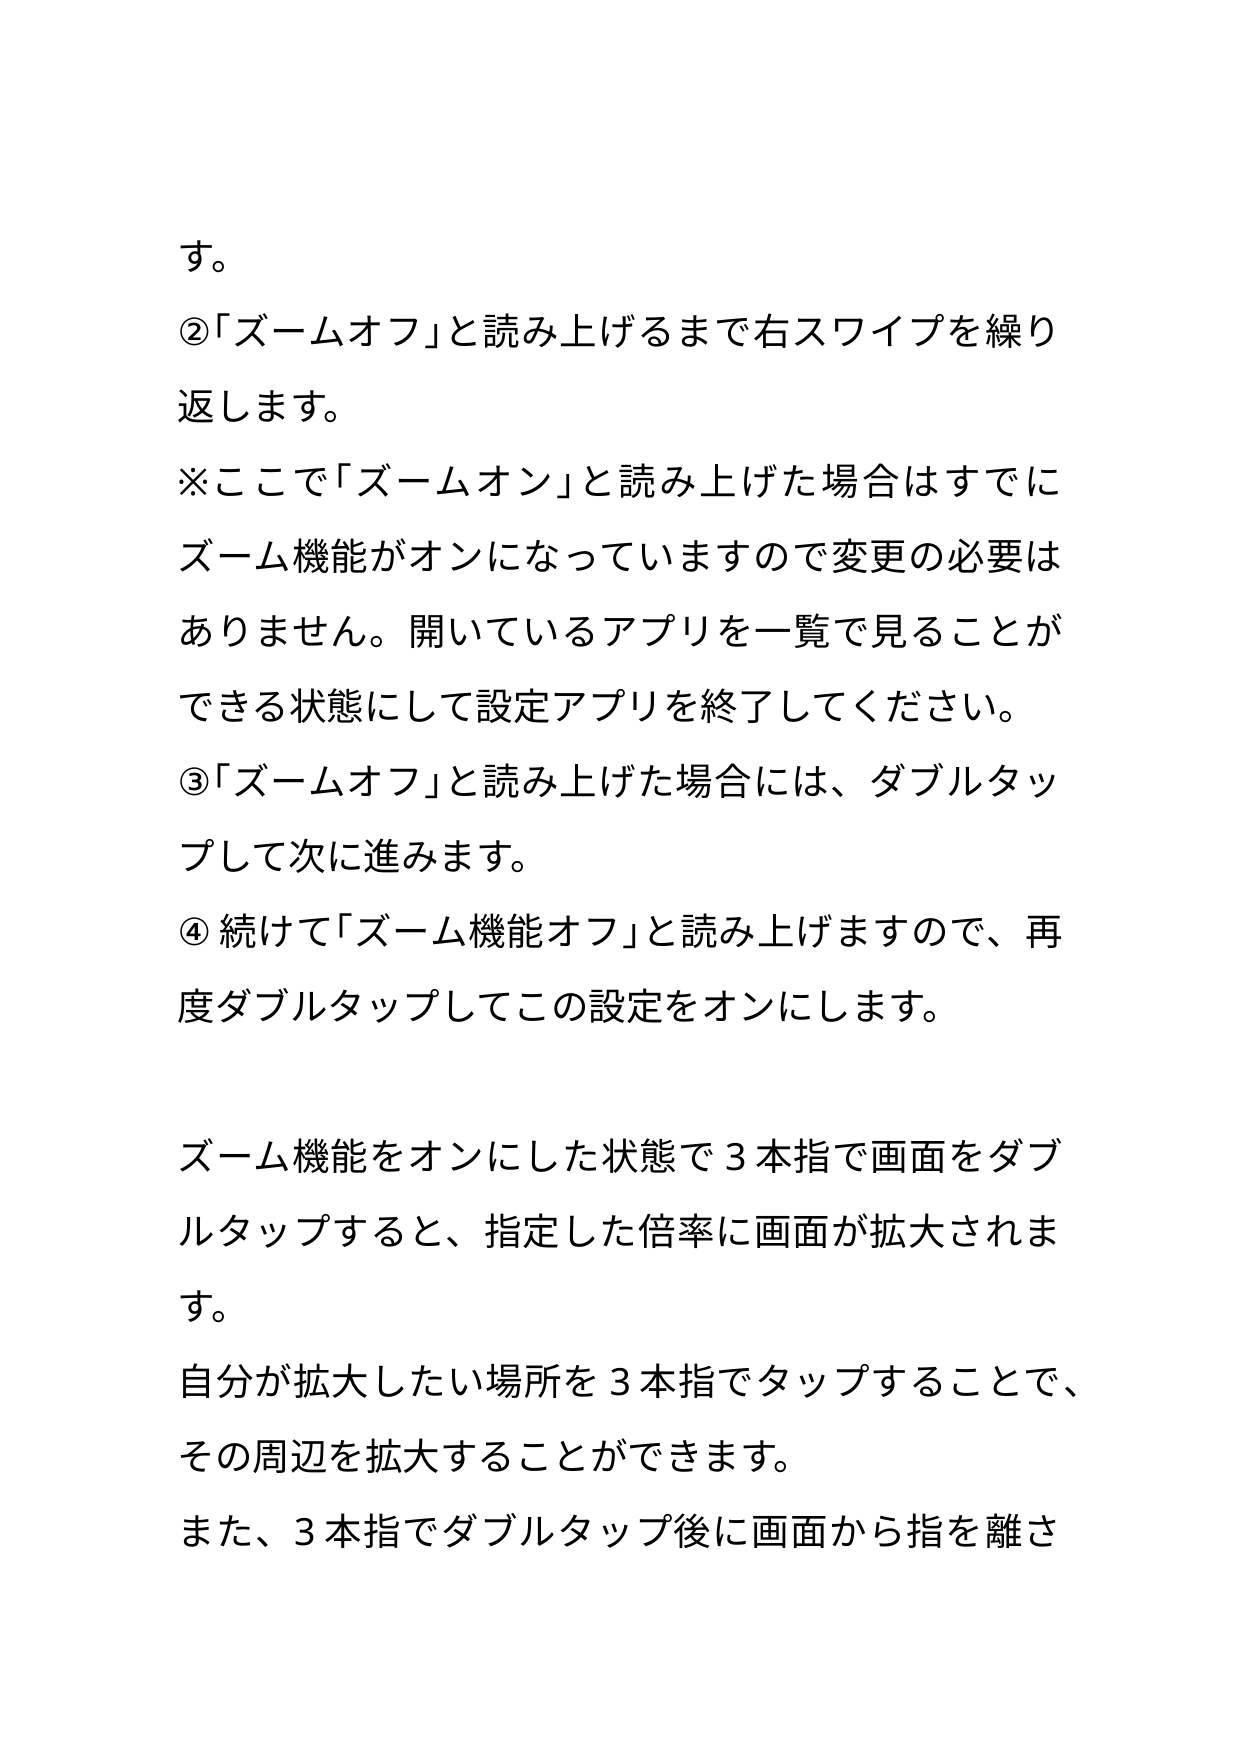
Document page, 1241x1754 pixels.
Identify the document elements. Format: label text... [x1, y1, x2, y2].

text ※ここで｢ズームオン｣と読み上げた場合はすでにズーム機能がオンになっていますので変更の必要はありません。開いているアプリを一覧で見ることができる状態にして設定アプリを終了してください。 [177, 442, 1063, 742]
text 自分が拡大したい場所を3本指でタップすることで、その周辺を拡大することができます。 [177, 1342, 1063, 1492]
text ズーム機能をオンにした状態で3本指で画面をダブルタップすると、指定した倍率に画面が拡大されます。 [177, 1117, 1063, 1342]
text ②｢ズームオフ｣と読み上げるまで右スワイプを繰り返します。 [177, 292, 1063, 442]
text ④続けて｢ズーム機能オフ｣と読み上げますので、再度ダブルタップしてこの設定をオンにします。 [177, 892, 1063, 1042]
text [177, 1492, 1063, 1567]
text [177, 217, 1063, 292]
text ③｢ズームオフ｣と読み上げた場合には、ダブルタップして次に進みます。 [177, 742, 1063, 892]
